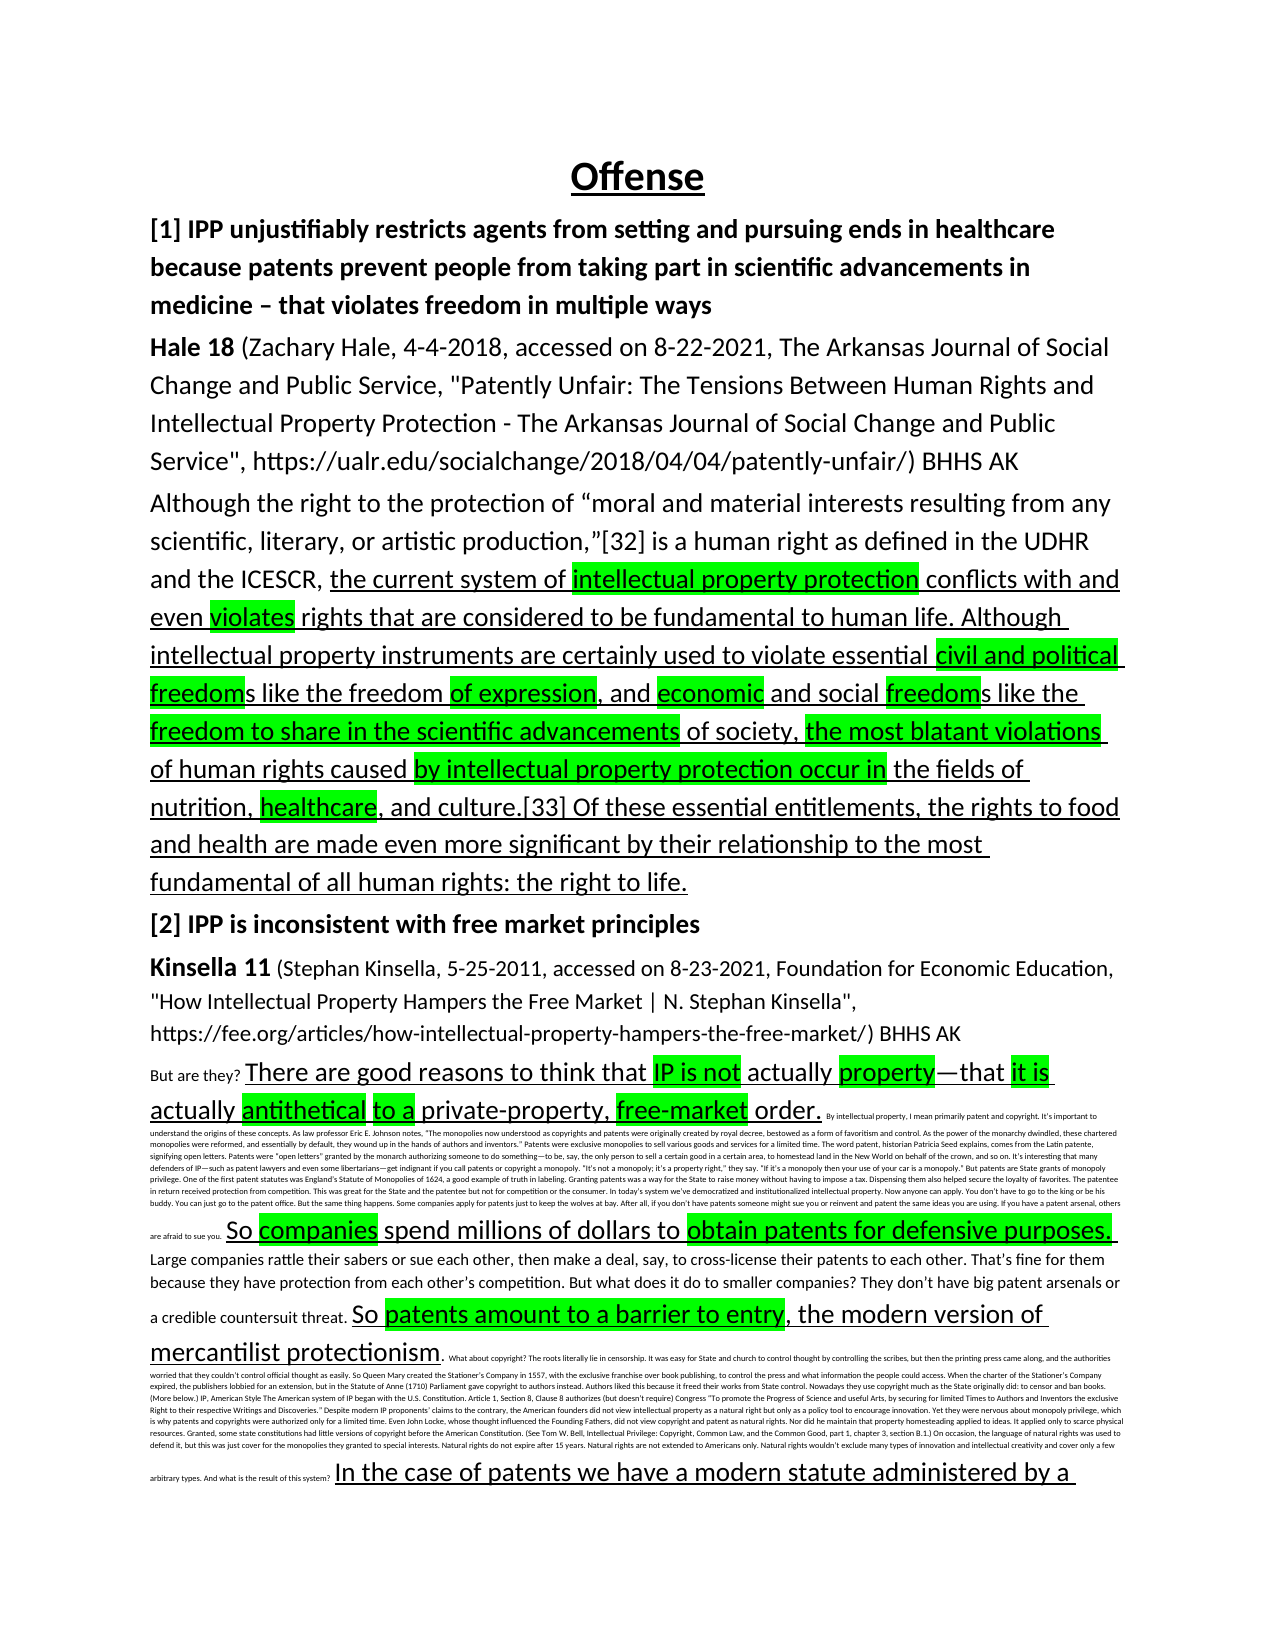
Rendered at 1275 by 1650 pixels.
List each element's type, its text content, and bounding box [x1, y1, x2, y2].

subtitle Offense [150, 150, 1125, 201]
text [150, 1055, 1125, 1488]
text Kinsella 11 (Stephan Kinsella, 5-25-2011, accessed on 8-23-2021, Foundation for Economic Education, "How Intellectual Property Hampers the Free Market | N. Stephan Kinsella", https://fee.org/articles/how-intellectual-property-hampers-the-free-market/) BHHS AK [150, 950, 1125, 1047]
subtitle [1] IPP unjustifiably restricts agents from setting and pursuing ends in healthcare because patents prevent people from taking part in scientific advancements in medicine – that violates freedom in multiple ways [150, 213, 1125, 321]
text Although the right to the protection of “moral and material interests resulting from any scientific, literary, or artistic production,”[32] is a human right as defined in the UDHR and the ICESCR, the current system of intellectual property protection conflicts with and even violates rights that are considered to be fundamental to human life. Although intellectual property instruments are certainly used to violate essential civil and political freedoms like the freedom of expression, and economic and social freedoms like the freedom to share in the scientific advancements of society, the most blatant violations of human rights caused by intellectual property protection occur in the fields of nutrition, healthcare, and culture.[33] Of these essential entitlements, the rights to food and health are made even more significant by their relationship to the most fundamental of all human rights: the right to life. [150, 486, 1125, 666]
text Although the right to the protection of “moral and material interests resulting from any scientific, literary, or artistic production,”[32] is a human right as defined in the UDHR and the ICESCR, the current system of intellectual property protection conflicts with and even violates rights that are considered to be fundamental to human life. Although intellectual property instruments are certainly used to violate essential civil and political freedoms like the freedom of expression, and economic and social freedoms like the freedom to share in the scientific advancements of society, the most blatant violations of human rights caused by intellectual property protection occur in the fields of nutrition, healthcare, and culture.[33] Of these essential entitlements, the rights to food and health are made even more significant by their relationship to the most fundamental of all human rights: the right to life. [150, 668, 1125, 898]
text Hale 18 (Zachary Hale, 4-4-2018, accessed on 8-22-2021, The Arkansas Journal of Social Change and Public Service, "Patently Unfair: The Tensions Between Human Rights and Intellectual Property Protection - The Arkansas Journal of Social Change and Public Service", https://ualr.edu/socialchange/2018/04/04/patently-unfair/) BHHS AK [150, 331, 1125, 477]
subtitle [2] IPP is inconsistent with free market principles [150, 908, 1125, 941]
